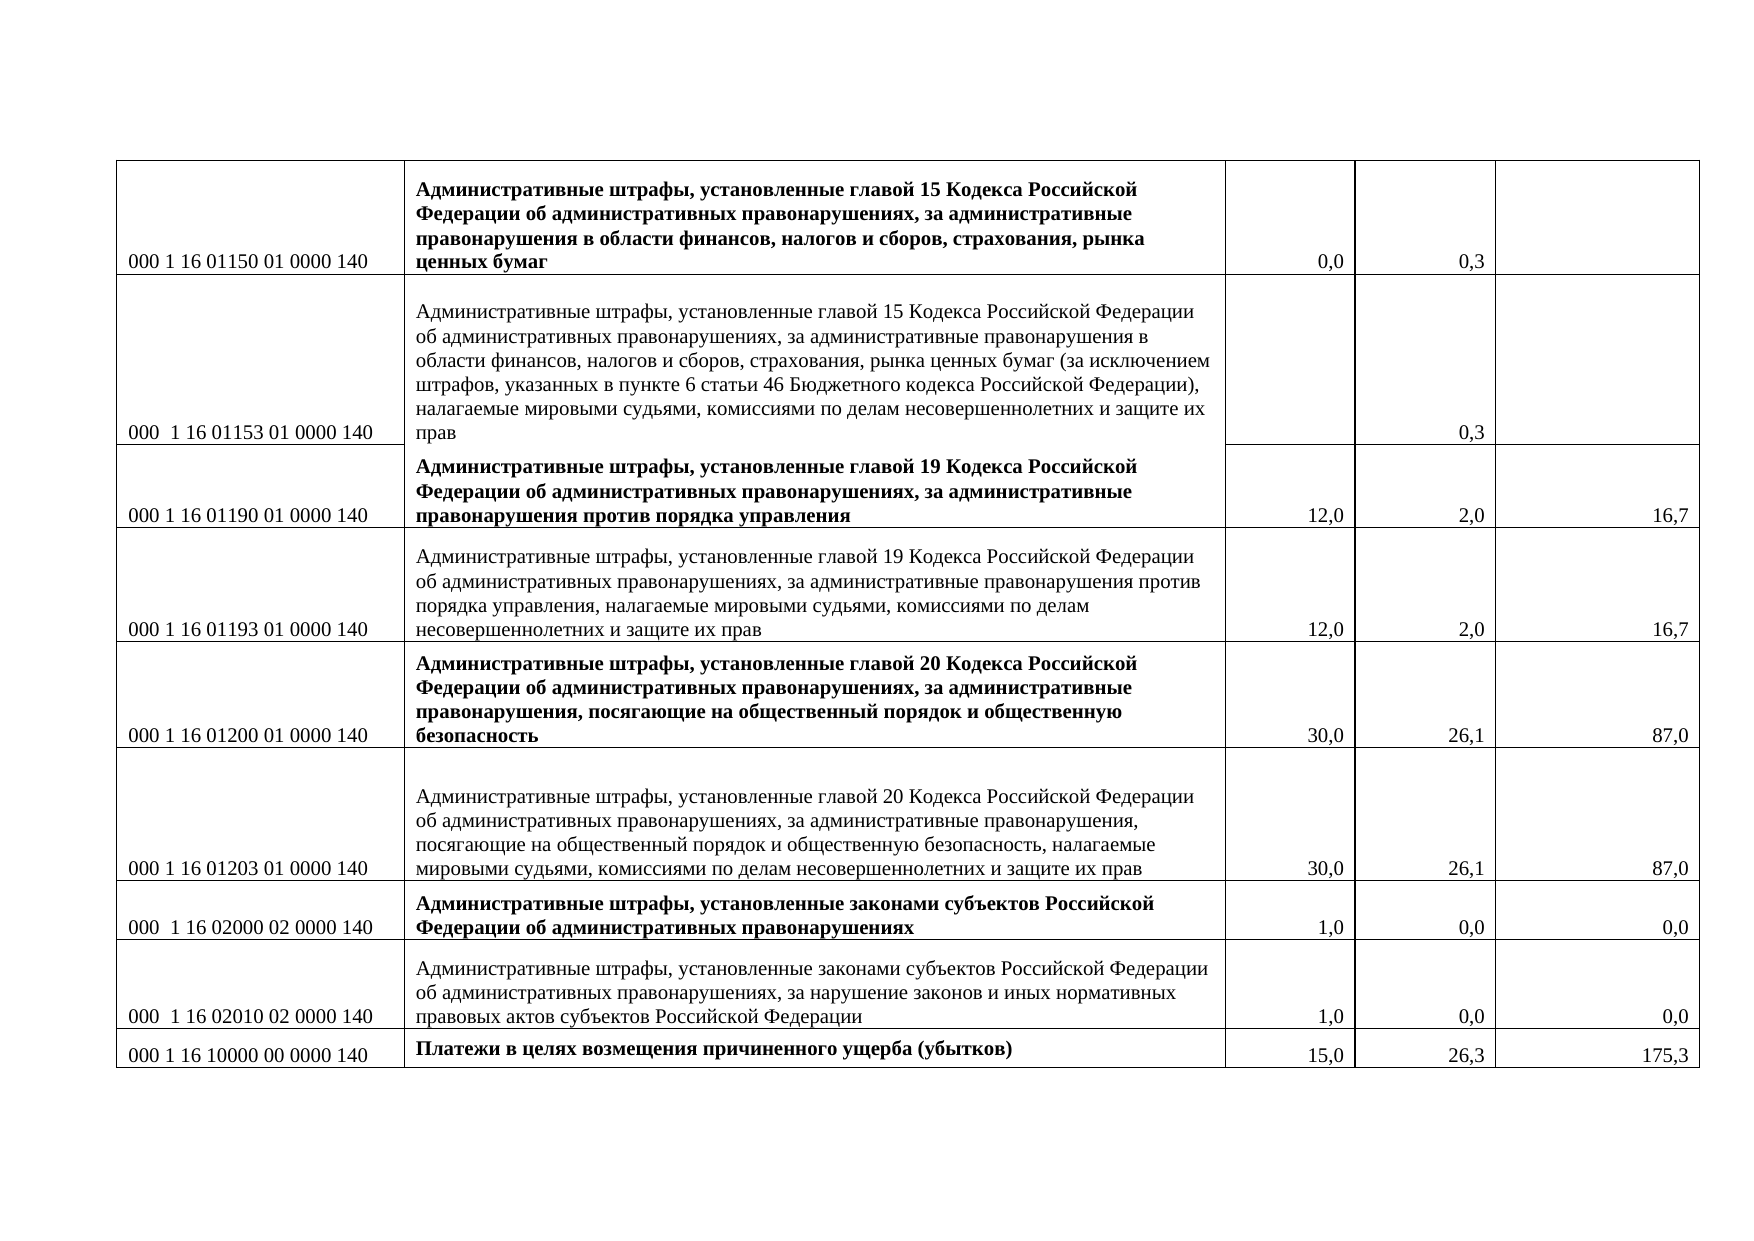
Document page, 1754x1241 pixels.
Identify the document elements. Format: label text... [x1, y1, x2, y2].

table_cell 000 1 16 01200 01 0000 140 [117, 642, 404, 747]
table_cell 87,0 [1496, 748, 1699, 880]
table_cell 0,0 [1356, 881, 1495, 939]
table_cell 16,7 [1496, 528, 1699, 641]
table_cell 15,0 [1226, 1029, 1354, 1067]
table_cell 000 1 16 01193 01 0000 140 [117, 528, 404, 641]
table_cell Административные штрафы, установленные главой 20 Кодекса Российской Федерации об административных правонарушениях, за административные правонарушения, посягающие на общественный порядок и общественную безопасность, налагаемые мировыми судьями, комиссиями по делам несовершеннолетних и защите их прав [405, 748, 1225, 880]
table_cell Административные штрафы, установленные главой 20 Кодекса Российской Федерации об административных правонарушениях, за административные правонарушения, посягающие на общественный порядок и общественную безопасность [405, 642, 1225, 747]
table_cell 2,0 [1356, 445, 1495, 527]
table_cell Административные штрафы, установленные главой 15 Кодекса Российской Федерации об административных правонарушениях, за административные правонарушения в области финансов, налогов и сборов, страхования, рынка ценных бумаг (за исключением штрафов, указанных в пункте 6 статьи 46 Бюджетного кодекса Российской Федерации), налагаемые мировыми судьями, комиссиями по делам несовершеннолетних и защите их прав [405, 275, 1225, 444]
table_cell 000 1 16 01153 01 0000 140 [117, 275, 404, 444]
table_cell 26,1 [1356, 748, 1495, 880]
table_cell 0,0 [1356, 940, 1495, 1028]
table_cell 0,0 [1496, 881, 1699, 939]
table_cell 26,3 [1356, 1029, 1495, 1067]
table_cell 000 1 16 01150 01 0000 140 [117, 161, 404, 273]
table_cell 30,0 [1226, 748, 1354, 880]
table_cell Административные штрафы, установленные главой 15 Кодекса Российской Федерации об административных правонарушениях, за административные правонарушения в области финансов, налогов и сборов, страхования, рынка ценных бумаг [405, 161, 1225, 273]
table_cell 0,3 [1356, 275, 1495, 444]
table_cell [1226, 275, 1354, 444]
table_cell 175,3 [1496, 1029, 1699, 1067]
table_cell 000 1 16 01203 01 0000 140 [117, 748, 404, 880]
table_cell 1,0 [1226, 881, 1354, 939]
table_cell Административные штрафы, установленные законами субъектов Российской Федерации об административных правонарушениях [405, 881, 1225, 939]
table_cell Административные штрафы, установленные главой 19 Кодекса Российской Федерации об административных правонарушениях, за административные правонарушения против порядка управления, налагаемые мировыми судьями, комиссиями по делам несовершеннолетних и защите их прав [405, 528, 1225, 641]
table_cell 30,0 [1226, 642, 1354, 747]
table_cell 000 1 16 10000 00 0000 140 [117, 1029, 404, 1067]
table_cell 16,7 [1496, 445, 1699, 527]
table_cell 0,3 [1356, 161, 1495, 273]
table_cell 87,0 [1496, 642, 1699, 747]
table_cell 12,0 [1226, 445, 1354, 527]
table_cell Платежи в целях возмещения причиненного ущерба (убытков) [405, 1029, 1225, 1067]
table_cell 0,0 [1226, 161, 1354, 273]
table_cell [1496, 161, 1699, 273]
table_cell 000 1 16 02010 02 0000 140 [117, 940, 404, 1028]
table_cell 000 1 16 01190 01 0000 140 [117, 445, 404, 527]
table_cell Административные штрафы, установленные главой 19 Кодекса Российской Федерации об административных правонарушениях, за административные правонарушения против порядка управления [405, 444, 1225, 527]
table_cell 000 1 16 02000 02 0000 140 [117, 881, 404, 939]
table_cell Административные штрафы, установленные законами субъектов Российской Федерации об административных правонарушениях, за нарушение законов и иных нормативных правовых актов субъектов Российской Федерации [405, 940, 1225, 1028]
table_cell [1496, 275, 1699, 444]
table_cell 12,0 [1226, 528, 1354, 641]
table_cell 2,0 [1356, 528, 1495, 641]
table_cell 1,0 [1226, 940, 1354, 1028]
table_cell 26,1 [1356, 642, 1495, 747]
table_cell 0,0 [1496, 940, 1699, 1028]
